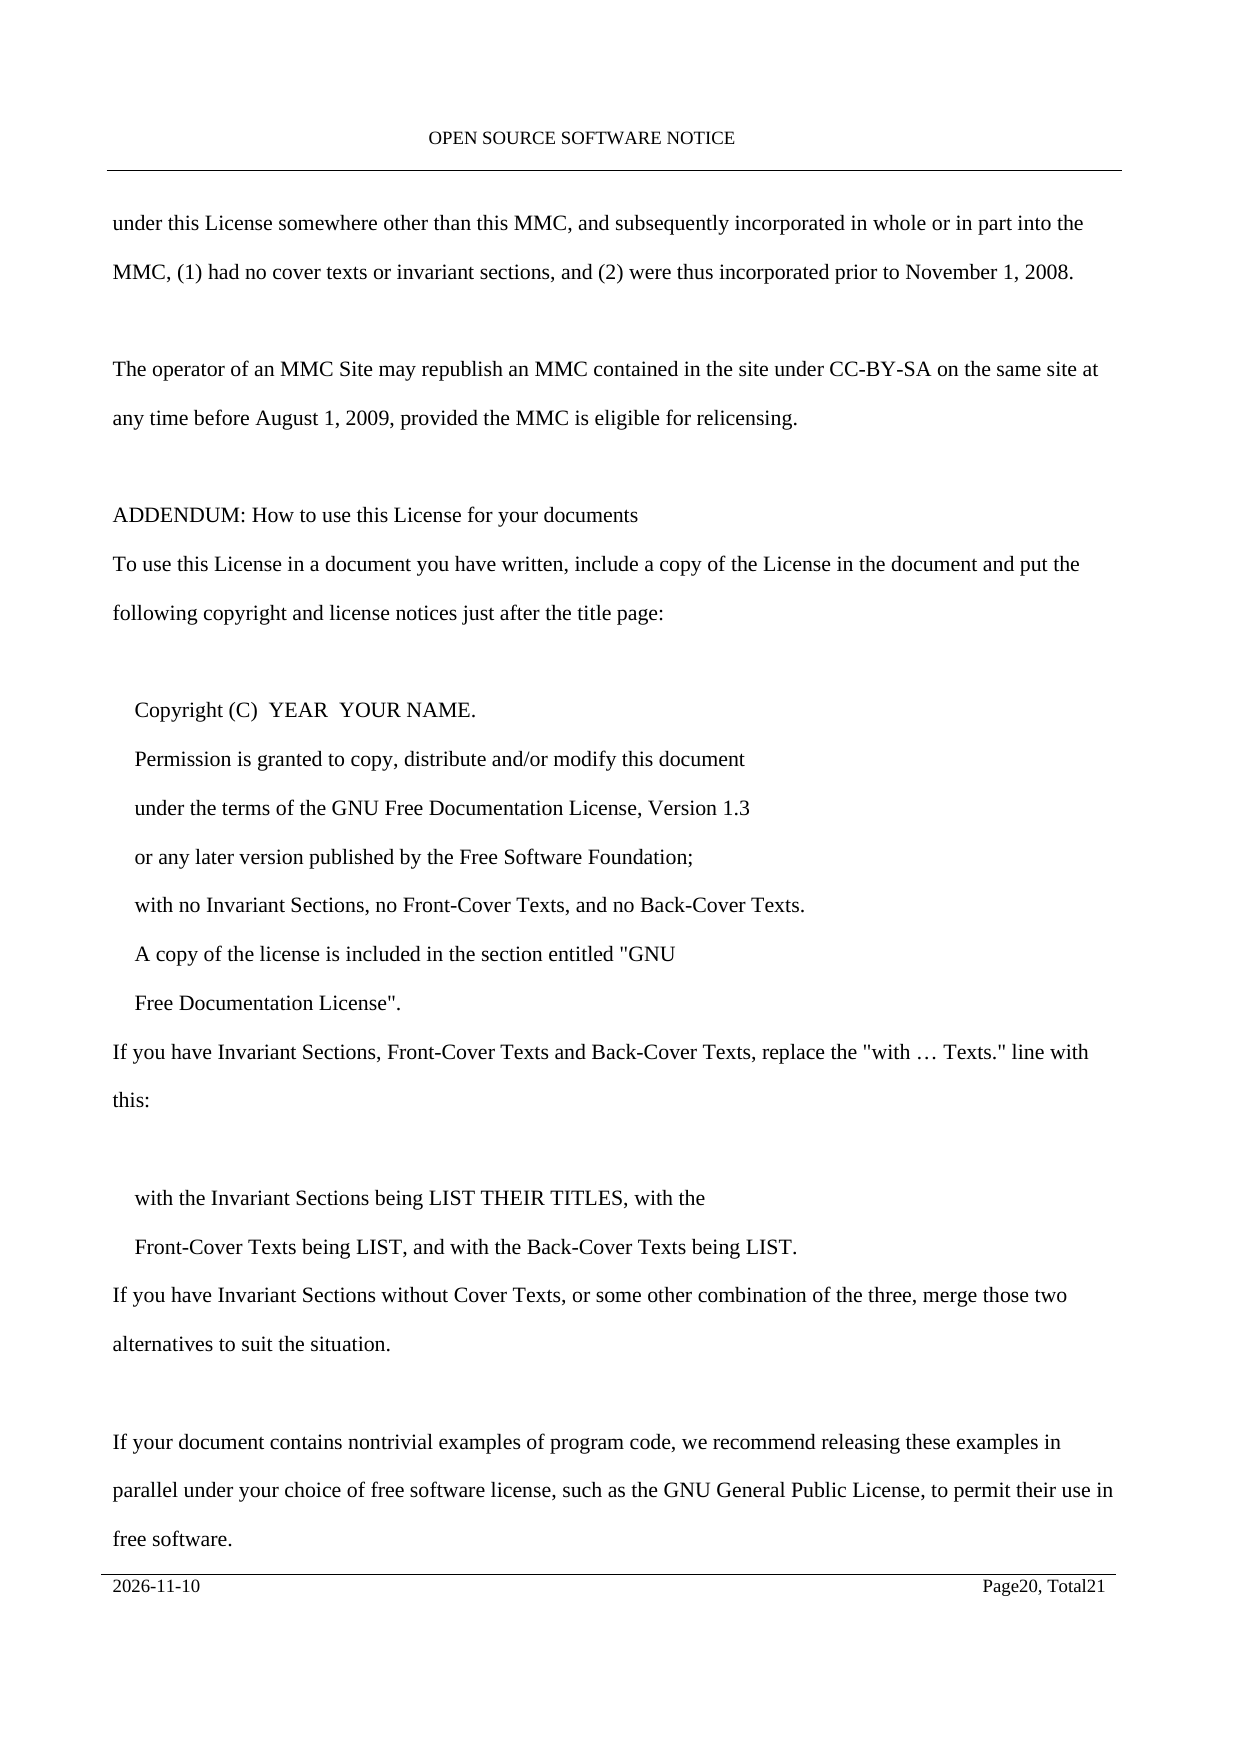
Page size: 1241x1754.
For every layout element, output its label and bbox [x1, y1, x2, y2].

text [112, 206, 1128, 1555]
